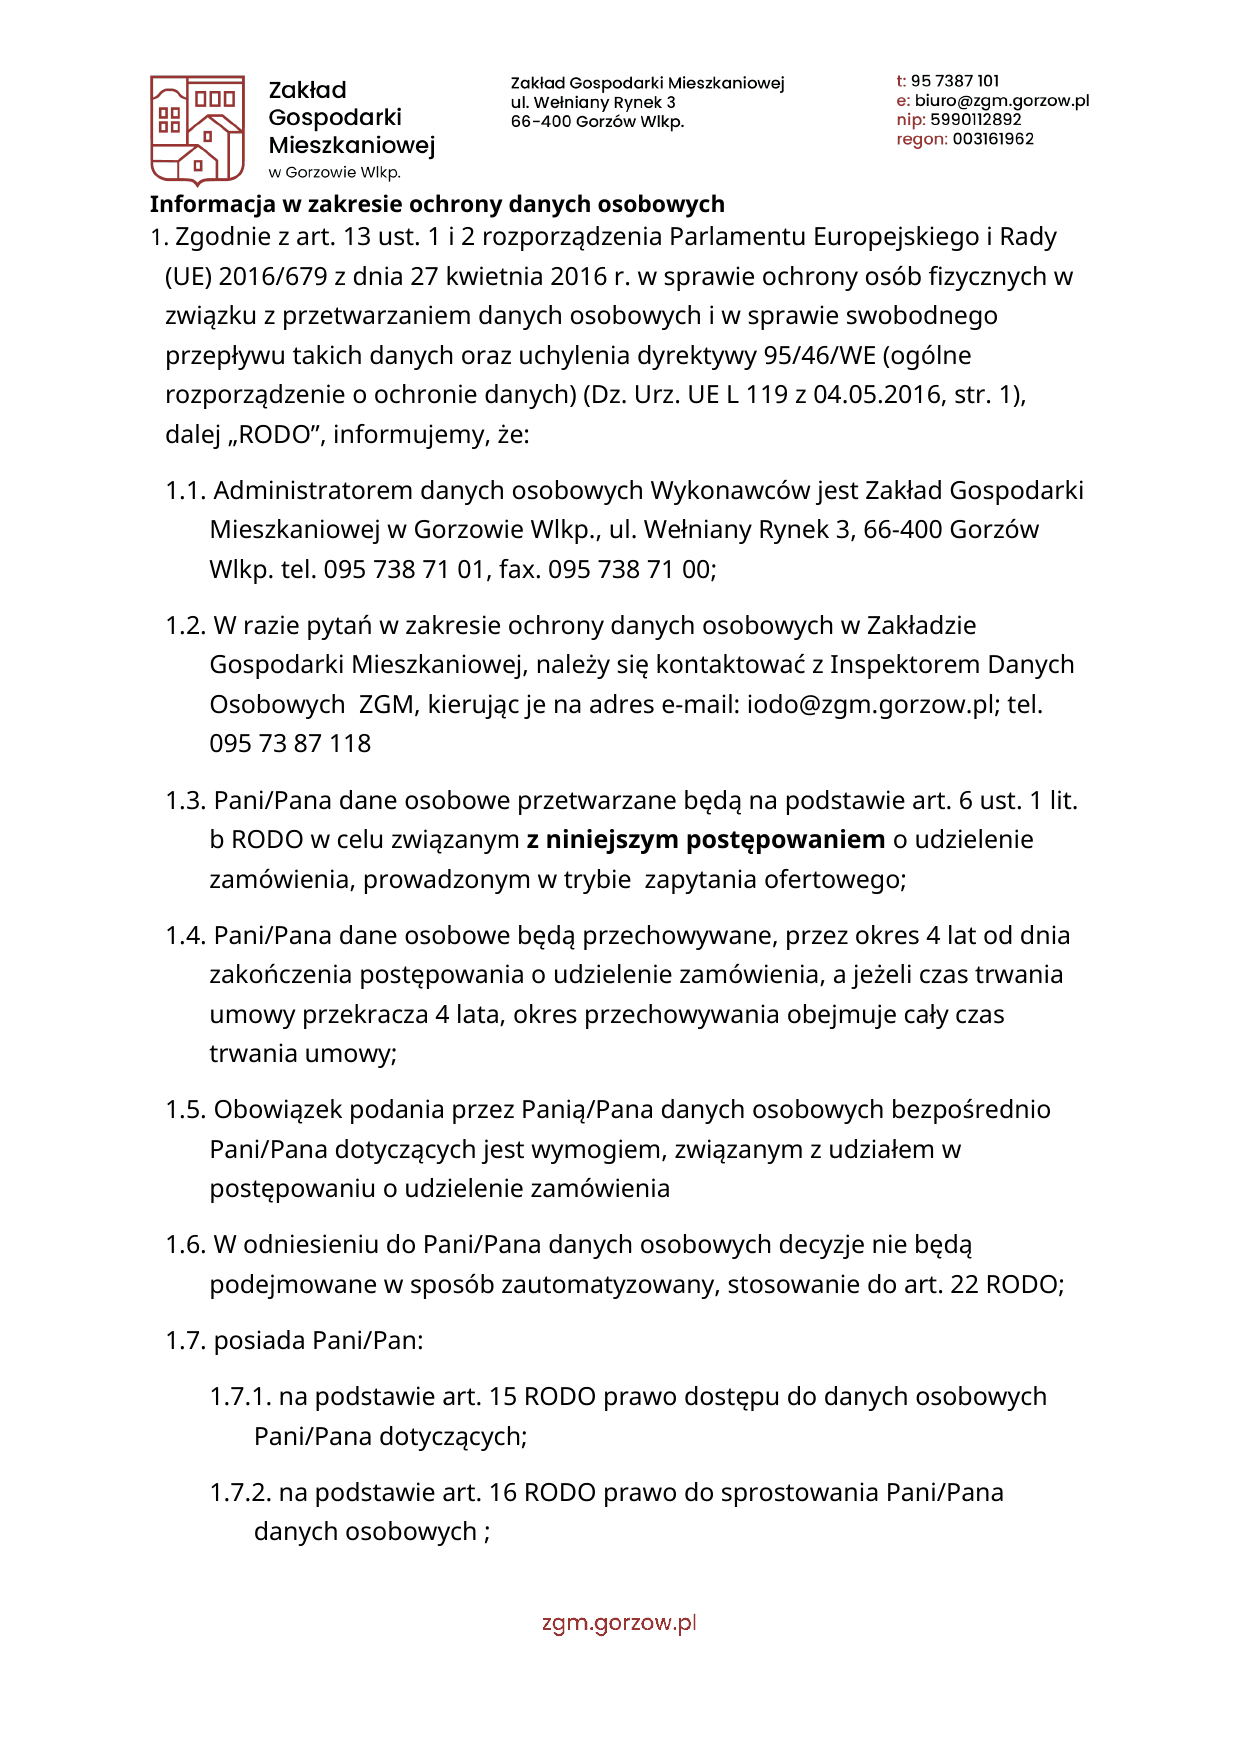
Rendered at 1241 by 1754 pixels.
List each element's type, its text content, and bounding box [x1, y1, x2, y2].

text 1.4. Pani/Pana dane osobowe będą przechowywane, przez okres 4 lat od dnia zakończenia postępowania o udzielenie zamówienia, a jeżeli czas trwania umowy przekracza 4 lata, okres przechowywania obejmuje cały czas trwania umowy; [165, 917, 1090, 1070]
text 1.2. W razie pytań w zakresie ochrony danych osobowych w Zakładzie Gospodarki Mieszkaniowej, należy się kontaktować z Inspektorem Danych Osobowych ZGM, kierując je na adres e-mail: iodo@zgm.gorzow.pl; tel. 095 73 87 118 [165, 608, 1090, 760]
picture [541, 1612, 698, 1644]
text 1.5. Obowiązek podania przez Panią/Pana danych osobowych bezpośrednio Pani/Pana dotyczących jest wymogiem, związanym z udziałem w postępowaniu o udzielenie zamówienia [165, 1092, 1090, 1205]
text 1.1. Administratorem danych osobowych Wykonawców jest Zakład Gospodarki Mieszkaniowej w Gorzowie Wlkp., ul. Wełniany Rynek 3, 66-400 Gorzów Wlkp. tel. 095 738 71 01, fax. 095 738 71 00; [165, 473, 1090, 586]
list Informacja w zakresie ochrony danych osobowych [150, 188, 1090, 219]
picture [150, 73, 1089, 188]
text 1. Zgodnie z art. 13 ust. 1 i 2 rozporządzenia Parlamentu Europejskiego i Rady (UE) 2016/679 z dnia 27 kwietnia 2016 r. w sprawie ochrony osób fizycznych w związku z przetwarzaniem danych osobowych i w sprawie swobodnego przepływu takich danych oraz uchylenia dyrektywy 95/46/WE (ogólne rozporządzenie o ochronie danych) (Dz. Urz. UE L 119 z 04.05.2016, str. 1), dalej „RODO”, informujemy, że: [150, 219, 1090, 451]
text 1.7.1. na podstawie art. 15 RODO prawo dostępu do danych osobowych Pani/Pana dotyczących; [209, 1379, 1090, 1452]
text 1.7. posiada Pani/Pan: [165, 1323, 1090, 1357]
text 1.6. W odniesieniu do Pani/Pana danych osobowych decyzje nie będą podejmowane w sposób zautomatyzowany, stosowanie do art. 22 RODO; [165, 1227, 1090, 1301]
text 1.3. Pani/Pana dane osobowe przetwarzane będą na podstawie art. 6 ust. 1 lit. b RODO w celu związanym z niniejszym postępowaniem o udzielenie zamówienia, prowadzonym w trybie zapytania ofertowego; [165, 782, 1090, 895]
text 1.7.2. na podstawie art. 16 RODO prawo do sprostowania Pani/Pana danych osobowych ; [209, 1474, 1090, 1548]
